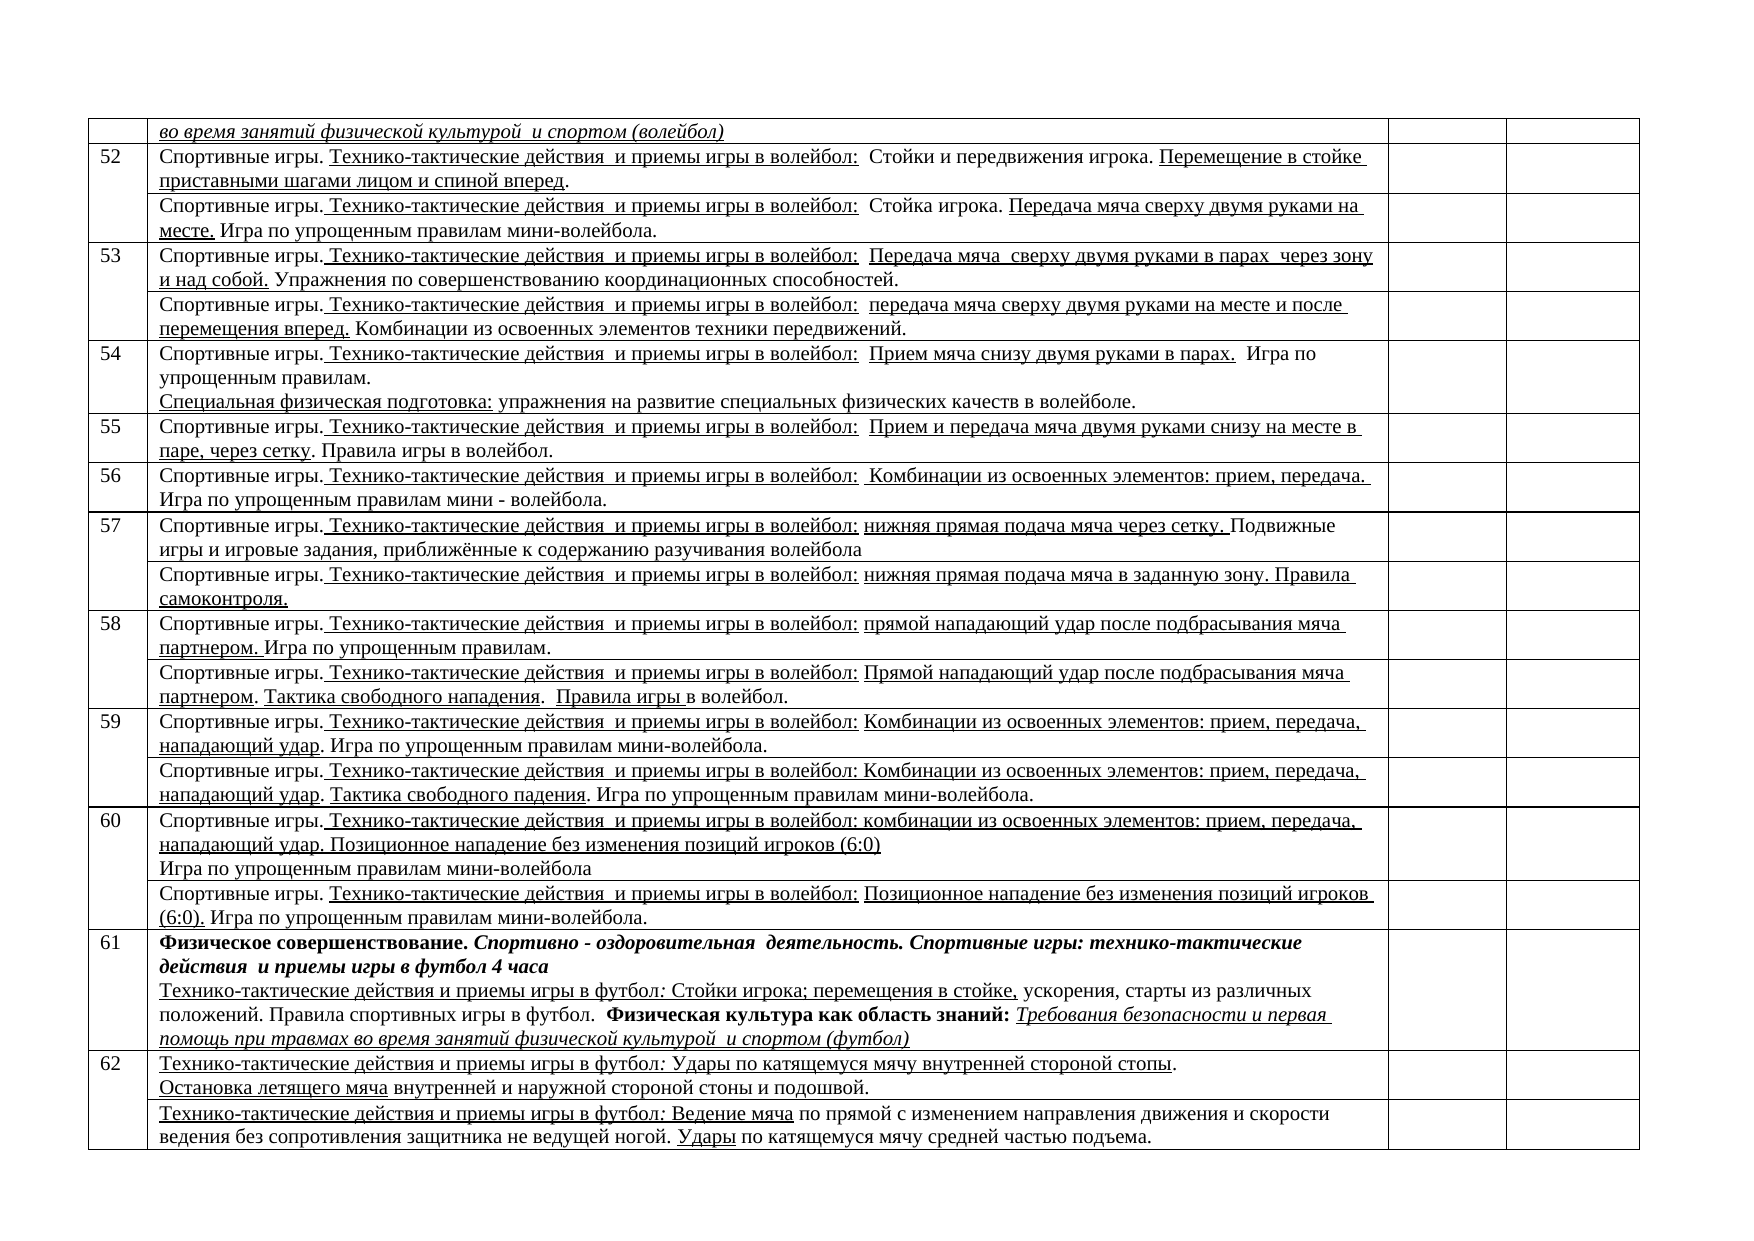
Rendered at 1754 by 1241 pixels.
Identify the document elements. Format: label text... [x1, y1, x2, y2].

table_cell [1389, 513, 1506, 561]
table_cell Спортивные игры. Технико-тактические действия и приемы игры в волейбол: Стойки и передвижения игрока. Перемещение в стойке приставными шагами лицом и спиной вперед. [148, 144, 1388, 192]
table_cell 55 [89, 414, 147, 462]
table_cell Спортивные игры. Технико-тактические действия и приемы игры в волейбол: передача мяча сверху двумя руками на месте и после перемещения вперед. Комбинации из освоенных элементов техники передвижений. [148, 292, 1388, 340]
table_cell [1389, 194, 1506, 242]
table_cell 59 [89, 709, 147, 806]
table_cell [1507, 144, 1639, 192]
table_cell Спортивные игры. Технико-тактические действия и приемы игры в волейбол: прямой нападающий удар после подбрасывания мяча партнером. Игра по упрощенным правилам. [148, 611, 1388, 659]
table_cell 56 [89, 463, 147, 511]
table_cell [1507, 930, 1639, 1050]
table_cell 60 [89, 808, 147, 929]
table_cell 58 [89, 611, 147, 708]
table_cell Спортивные игры. Технико-тактические действия и приемы игры в волейбол: Комбинации из освоенных элементов: прием, передача, нападающий удар. Тактика свободного падения. Игра по упрощенным правилам мини-волейбола. [148, 758, 1388, 806]
table_cell Спортивные игры. Технико-тактические действия и приемы игры в волейбол: нижняя прямая подача мяча в заданную зону. Правила самоконтроля. [148, 562, 1388, 610]
table_cell [1389, 1051, 1506, 1099]
table_cell [1389, 119, 1506, 143]
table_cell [148, 119, 1388, 143]
table_cell [1507, 709, 1639, 757]
table_cell [1389, 1100, 1506, 1148]
table_cell 53 [89, 243, 147, 340]
table_cell [1389, 144, 1506, 192]
table_cell Физическое совершенствование. Спортивно - оздоровительная деятельность. Спортивные игры: технико-тактические действия и приемы игры в футбол 4 часа Технико-тактические действия и приемы игры в футбол: Стойки игрока; перемещения в стойке, ускорения, старты из различных положений. Правила спортивных игры в футбол. Физическая культура как область знаний: Требования безопасности и первая помощь при травмах во время занятий физической культурой и спортом (футбол) [148, 930, 1388, 1050]
table_cell 62 [89, 1051, 147, 1148]
table_cell [1507, 758, 1639, 806]
table_cell [1507, 292, 1639, 340]
table_cell 52 [89, 144, 147, 242]
table_cell [1507, 194, 1639, 242]
table_cell Технико-тактические действия и приемы игры в футбол: Ведение мяча по прямой с изменением направления движения и скорости ведения без сопротивления защитника не ведущей ногой. Удары по катящемуся мячу средней частью подъема. [148, 1100, 1388, 1148]
table_cell [1507, 414, 1639, 462]
table_cell [1507, 119, 1639, 143]
table_cell [1507, 1051, 1639, 1099]
table_cell [1389, 881, 1506, 929]
table_cell Спортивные игры. Технико-тактические действия и приемы игры в волейбол: Стойка игрока. Передача мяча сверху двумя руками на месте. Игра по упрощенным правилам мини-волейбола. [148, 194, 1388, 242]
table_cell Спортивные игры. Технико-тактические действия и приемы игры в волейбол: Передача мяча сверху двумя руками в парах через зону и над собой. Упражнения по совершенствованию координационных способностей. [899, 243, 1388, 291]
table_cell [1507, 341, 1639, 413]
table_cell Технико-тактические действия и приемы игры в футбол: Удары по катящемуся мячу внутренней стороной стопы. Остановка летящего мяча внутренней и наружной стороной стоны и подошвой. [148, 1051, 1388, 1099]
table_cell Спортивные игры. Технико-тактические действия и приемы игры в волейбол: Передача мяча сверху двумя руками в парах через зону и над собой. Упражнения по совершенствованию координационных способностей. [148, 243, 869, 291]
table_cell [1389, 611, 1506, 659]
table_cell [1389, 341, 1506, 413]
table_cell [1389, 414, 1506, 462]
table_cell [1507, 808, 1639, 880]
table_cell [1389, 709, 1506, 757]
table_cell [1507, 881, 1639, 929]
table_cell [1389, 930, 1506, 1050]
table_cell Спортивные игры. Технико-тактические действия и приемы игры в волейбол: Комбинации из освоенных элементов: прием, передача. Игра по упрощенным правилам мини - волейбола. [148, 463, 1388, 511]
table_cell [1389, 562, 1506, 610]
table_cell [1507, 243, 1639, 291]
table_cell 61 [89, 930, 147, 1050]
table_cell [1507, 562, 1639, 610]
table_cell [1507, 1100, 1639, 1148]
table_cell [1507, 611, 1639, 659]
table_cell [1389, 463, 1506, 511]
table_cell [1507, 660, 1639, 708]
table_cell Спортивные игры. Технико-тактические действия и приемы игры в волейбол: комбинации из освоенных элементов: прием, передача, нападающий удар. Позиционное нападение без изменения позиций игроков (6:0) Игра по упрощенным правилам мини-волейбола [148, 808, 1388, 880]
table_cell [1389, 808, 1506, 880]
table_cell [1507, 463, 1639, 511]
table_cell Спортивные игры. Технико-тактические действия и приемы игры в волейбол: Прием мяча снизу двумя руками в парах. Игра по упрощенным правилам. Специальная физическая подготовка: упражнения на развитие специальных физических качеств в волейболе. [148, 341, 1388, 413]
table_cell [1389, 660, 1506, 708]
table_cell 54 [89, 341, 147, 413]
table_cell 51 [89, 119, 147, 143]
table_cell [1389, 758, 1506, 806]
table_cell [1389, 243, 1506, 291]
table_cell [1389, 292, 1506, 340]
table_cell Спортивные игры. Технико-тактические действия и приемы игры в волейбол: Позиционное нападение без изменения позиций игроков (6:0). Игра по упрощенным правилам мини-волейбола. [148, 881, 1388, 929]
table_cell 57 [89, 513, 147, 610]
table_cell Спортивные игры. Технико-тактические действия и приемы игры в волейбол: Комбинации из освоенных элементов: прием, передача, нападающий удар. Игра по упрощенным правилам мини-волейбола. [148, 709, 1388, 757]
table_cell [1507, 513, 1639, 561]
table_cell Спортивные игры. Технико-тактические действия и приемы игры в волейбол: Прием и передача мяча двумя руками снизу на месте в паре, через сетку. Правила игры в волейбол. [148, 414, 1388, 462]
table_cell Спортивные игры. Технико-тактические действия и приемы игры в волейбол: Прямой нападающий удар после подбрасывания мяча партнером. Тактика свободного нападения. Правила игры в волейбол. [148, 660, 1388, 708]
table_cell Спортивные игры. Технико-тактические действия и приемы игры в волейбол: нижняя прямая подача мяча через сетку. Подвижные игры и игровые задания, приближённые к содержанию разучивания волейбола [148, 513, 1388, 561]
